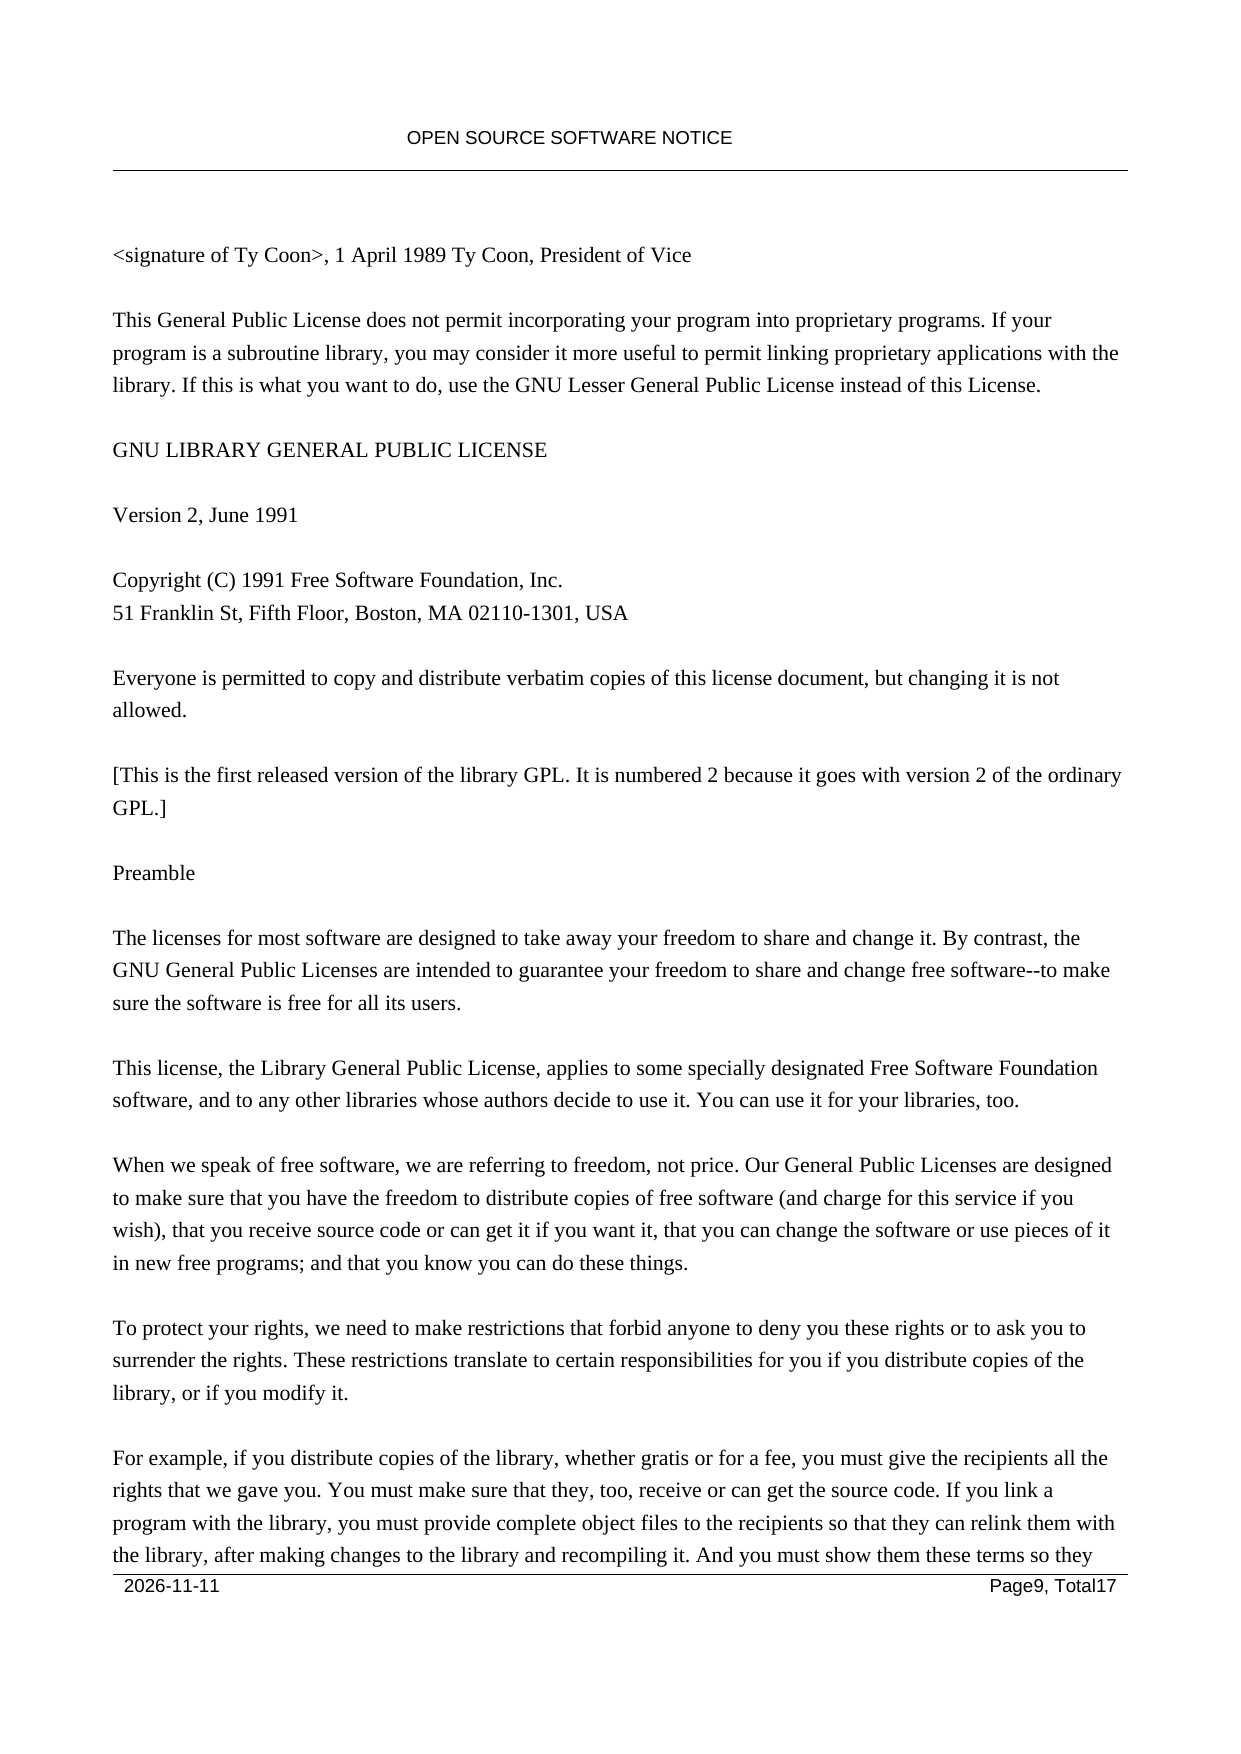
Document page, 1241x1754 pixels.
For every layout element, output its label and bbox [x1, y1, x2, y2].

text [112, 206, 1128, 1571]
